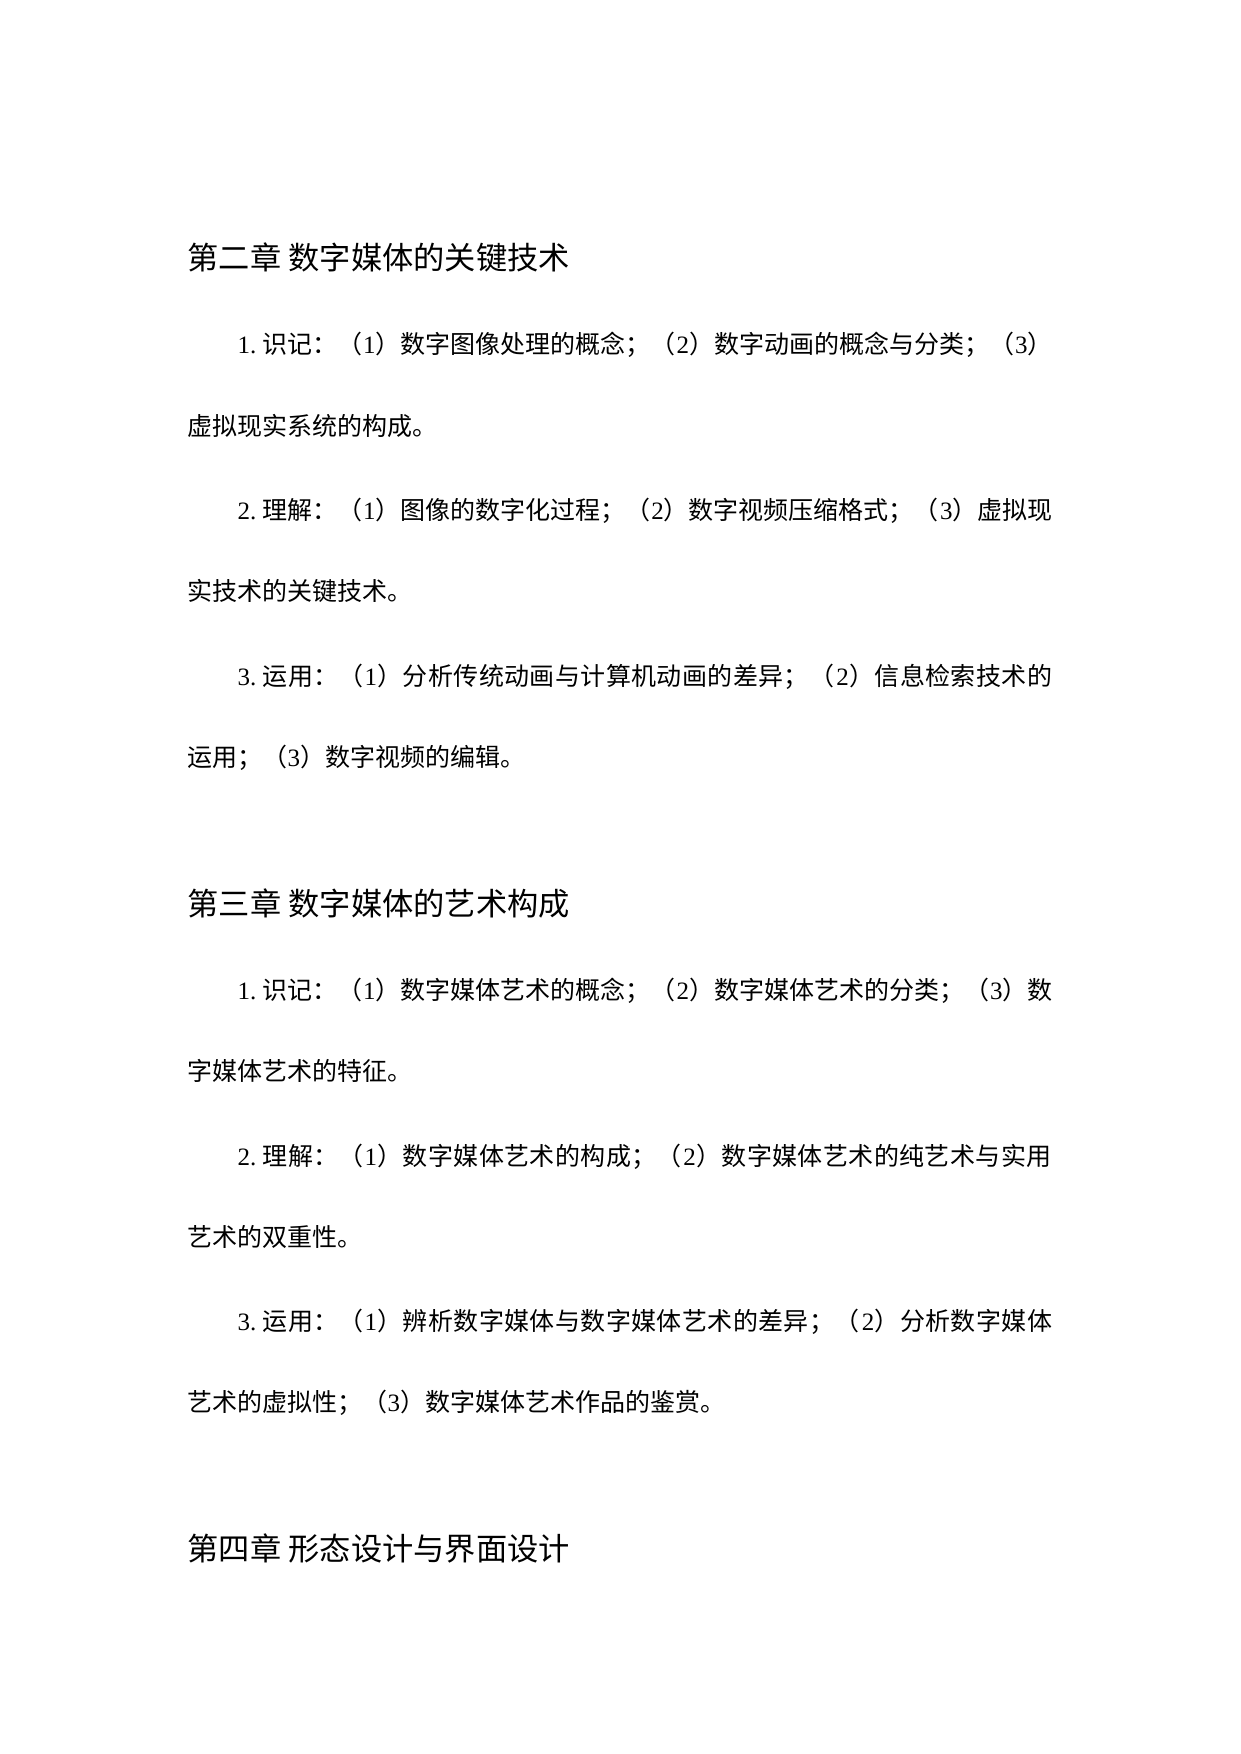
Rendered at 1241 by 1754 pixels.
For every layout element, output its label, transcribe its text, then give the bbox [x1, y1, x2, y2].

list 识记：（1）数字图像处理的概念；（2）数字动画的概念与分类；（3）虚拟现实系统的构成。 [187, 310, 1053, 457]
subtitle 数字媒体的关键技术 [187, 224, 1053, 289]
list 运用：（1）辨析数字媒体与数字媒体艺术的差异；（2）分析数字媒体艺术的虚拟性；（3）数字媒体艺术作品的鉴赏。 [187, 1287, 1053, 1433]
list 识记：（1）数字媒体艺术的概念；（2）数字媒体艺术的分类；（3）数字媒体艺术的特征。 [187, 956, 1053, 1102]
subtitle 形态设计与界面设计 [187, 1515, 1053, 1580]
list 运用：（1）分析传统动画与计算机动画的差异；（2）信息检索技术的运用；（3）数字视频的编辑。 [187, 642, 1053, 788]
list 理解：（1）数字媒体艺术的构成；（2）数字媒体艺术的纯艺术与实用艺术的双重性。 [187, 1122, 1053, 1268]
list 理解：（1）图像的数字化过程；（2）数字视频压缩格式；（3）虚拟现实技术的关键技术。 [187, 476, 1053, 622]
subtitle 数字媒体的艺术构成 [187, 869, 1053, 934]
